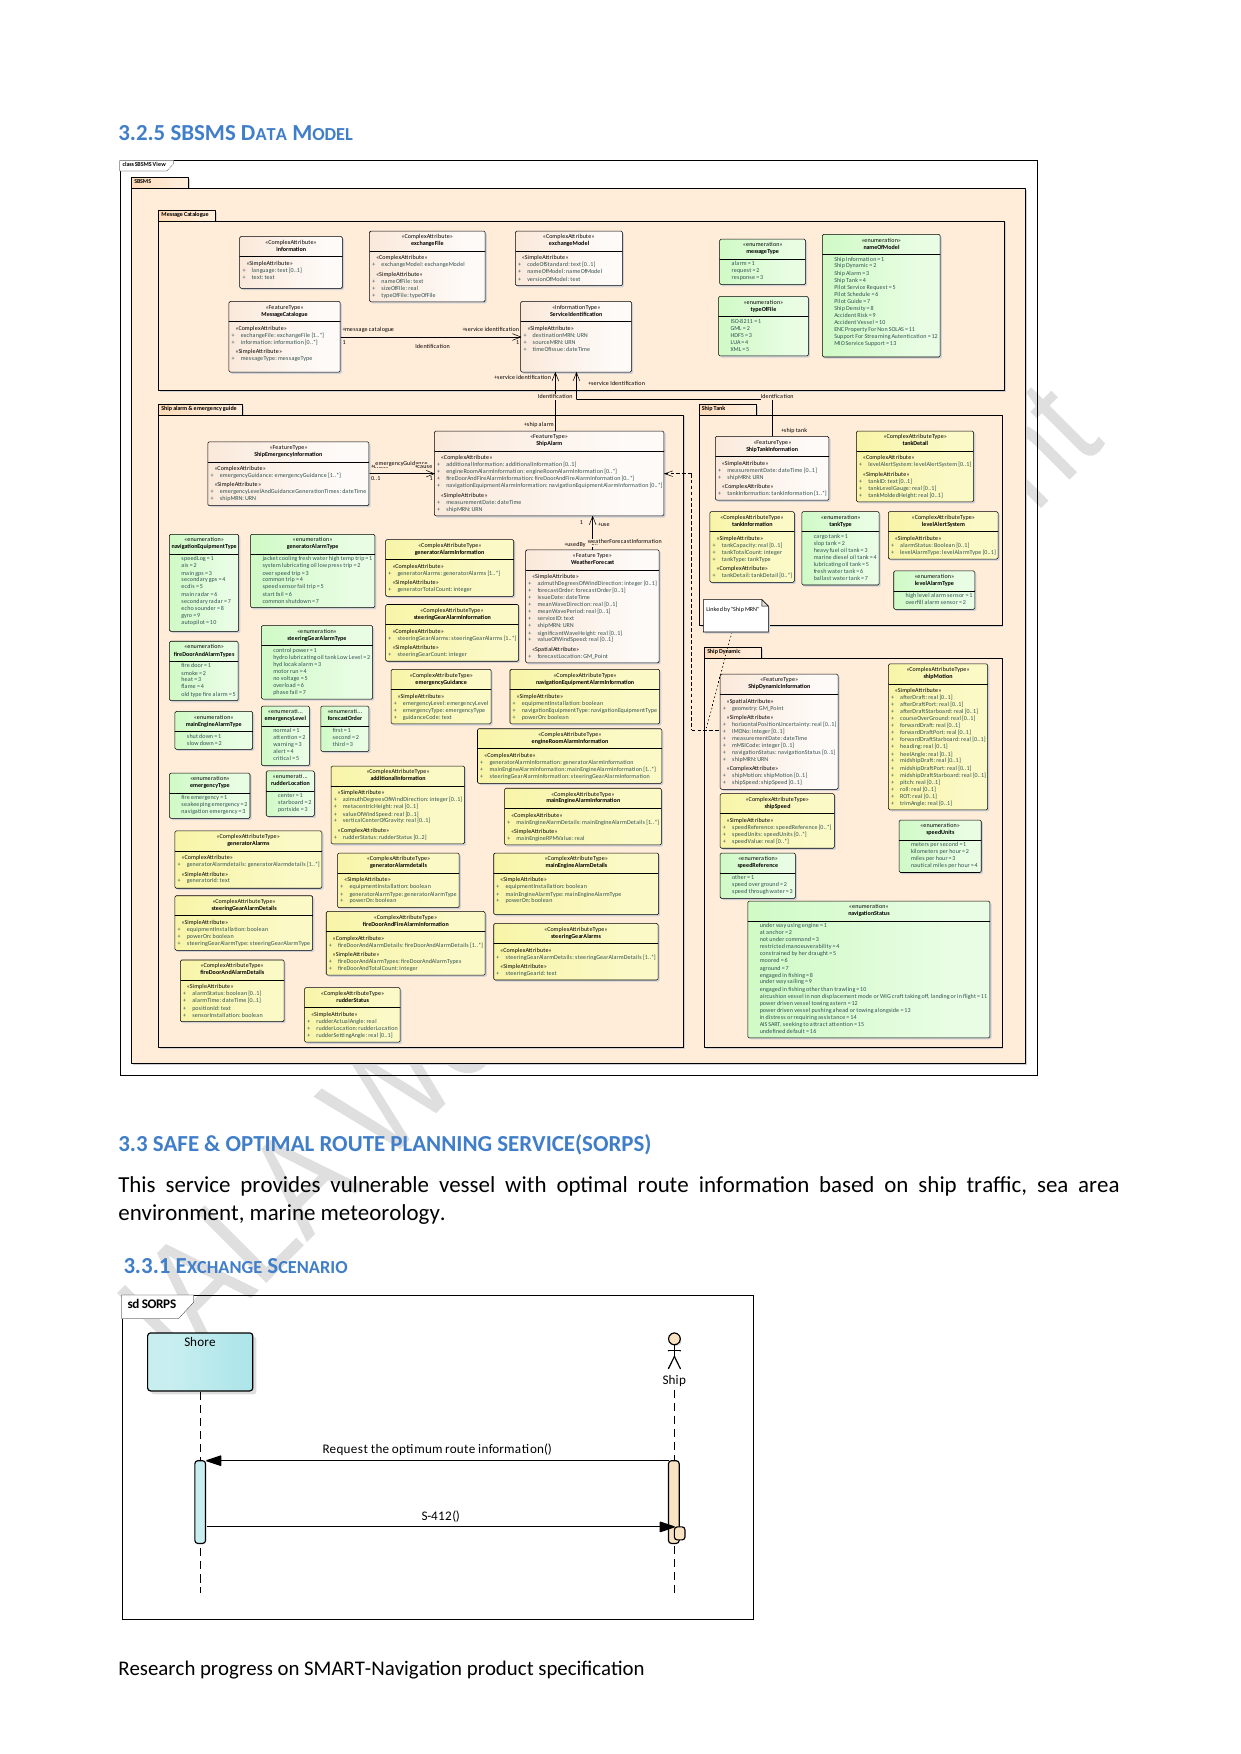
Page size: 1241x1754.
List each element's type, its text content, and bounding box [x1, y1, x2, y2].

subtitle 3.2.5 SBSMS Data Model [118, 118, 1122, 146]
subtitle 3.3 Safe & Optimal Route Planning Service(SORPS) [118, 1129, 1122, 1157]
text This service provides vulnerable vessel with optimal route information based on ship traffic, sea area environment, marine meteorology. [118, 1170, 1122, 1226]
subtitle 3.3.1 Exchange Scenario [118, 1251, 1122, 1279]
